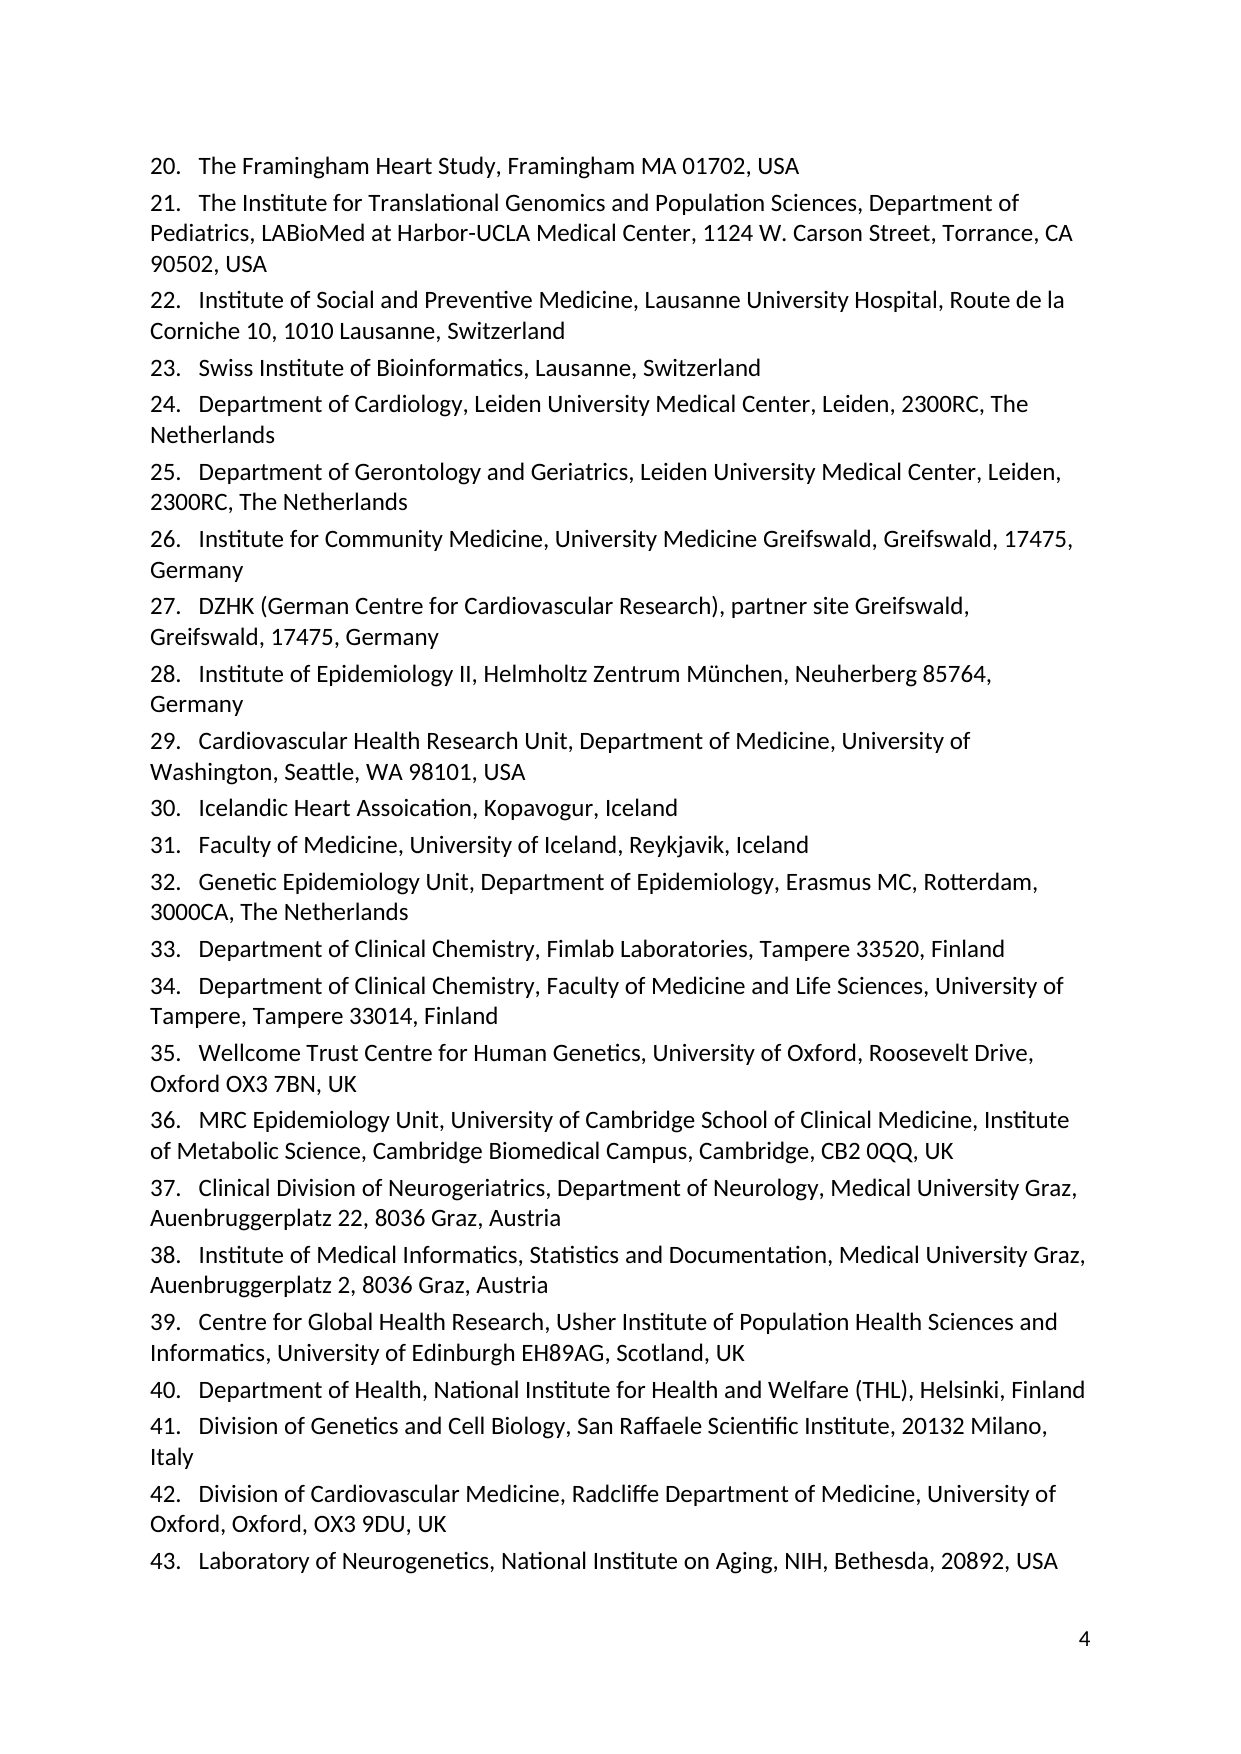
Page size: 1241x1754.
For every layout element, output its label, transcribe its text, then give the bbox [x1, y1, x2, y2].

text 31. Faculty of Medicine, University of Iceland, Reykjavik, Iceland [150, 829, 1090, 860]
text 26. Institute for Community Medicine, University Medicine Greifswald, Greifswald, 17475, Germany [150, 523, 1090, 584]
text 33. Department of Clinical Chemistry, Fimlab Laboratories, Tampere 33520, Finland [150, 933, 1090, 964]
text 25. Department of Gerontology and Geriatrics, Leiden University Medical Center, Leiden, 2300RC, The Netherlands [150, 456, 1090, 517]
text 42. Division of Cardiovascular Medicine, Radcliffe Department of Medicine, University of Oxford, Oxford, OX3 9DU, UK [150, 1478, 1090, 1539]
text 43. Laboratory of Neurogenetics, National Institute on Aging, NIH, Bethesda, 20892, USA [150, 1545, 1090, 1576]
text 23. Swiss Institute of Bioinformatics, Lausanne, Switzerland [150, 352, 1090, 382]
text 30. Icelandic Heart Assoication, Kopavogur, Iceland [150, 792, 1090, 823]
text 34. Department of Clinical Chemistry, Faculty of Medicine and Life Sciences, University of Tampere, Tampere 33014, Finland [150, 970, 1090, 1031]
text 35. Wellcome Trust Centre for Human Genetics, University of Oxford, Roosevelt Drive, Oxford OX3 7BN, UK [150, 1037, 1090, 1098]
text 38. Institute of Medical Informatics, Statistics and Documentation, Medical University Graz, Auenbruggerplatz 2, 8036 Graz, Austria [150, 1239, 1090, 1300]
text 22. Institute of Social and Preventive Medicine, Lausanne University Hospital, Route de la Corniche 10, 1010 Lausanne, Switzerland [150, 284, 1090, 346]
text 21. The Institute for Translational Genomics and Population Sciences, Department of Pediatrics, LABioMed at Harbor-UCLA Medical Center, 1124 W. Carson Street, Torrance, CA 90502, USA [150, 187, 1090, 278]
text 40. Department of Health, National Institute for Health and Welfare (THL), Helsinki, Finland [150, 1374, 1090, 1404]
text 41. Division of Genetics and Cell Biology, San Raffaele Scientific Institute, 20132 Milano, Italy [150, 1411, 1090, 1472]
text 39. Centre for Global Health Research, Usher Institute of Population Health Sciences and Informatics, University of Edinburgh EH89AG, Scotland, UK [150, 1306, 1090, 1367]
text 27. DZHK (German Centre for Cardiovascular Research), partner site Greifswald, Greifswald, 17475, Germany [150, 591, 1090, 652]
text 24. Department of Cardiology, Leiden University Medical Center, Leiden, 2300RC, The Netherlands [150, 389, 1090, 450]
text 32. Genetic Epidemiology Unit, Department of Epidemiology, Erasmus MC, Rotterdam, 3000CA, The Netherlands [150, 866, 1090, 927]
text 36. MRC Epidemiology Unit, University of Cambridge School of Clinical Medicine, Institute of Metabolic Science, Cambridge Biomedical Campus, Cambridge, CB2 0QQ, UK [150, 1104, 1090, 1166]
text 28. Institute of Epidemiology II, Helmholtz Zentrum München, Neuherberg 85764, Germany [150, 658, 1090, 719]
text 20. The Framingham Heart Study, Framingham MA 01702, USA [150, 150, 1090, 181]
text 37. Clinical Division of Neurogeriatrics, Department of Neurology, Medical University Graz, Auenbruggerplatz 22, 8036 Graz, Austria [150, 1172, 1090, 1233]
text 29. Cardiovascular Health Research Unit, Department of Medicine, University of Washington, Seattle, WA 98101, USA [150, 725, 1090, 786]
